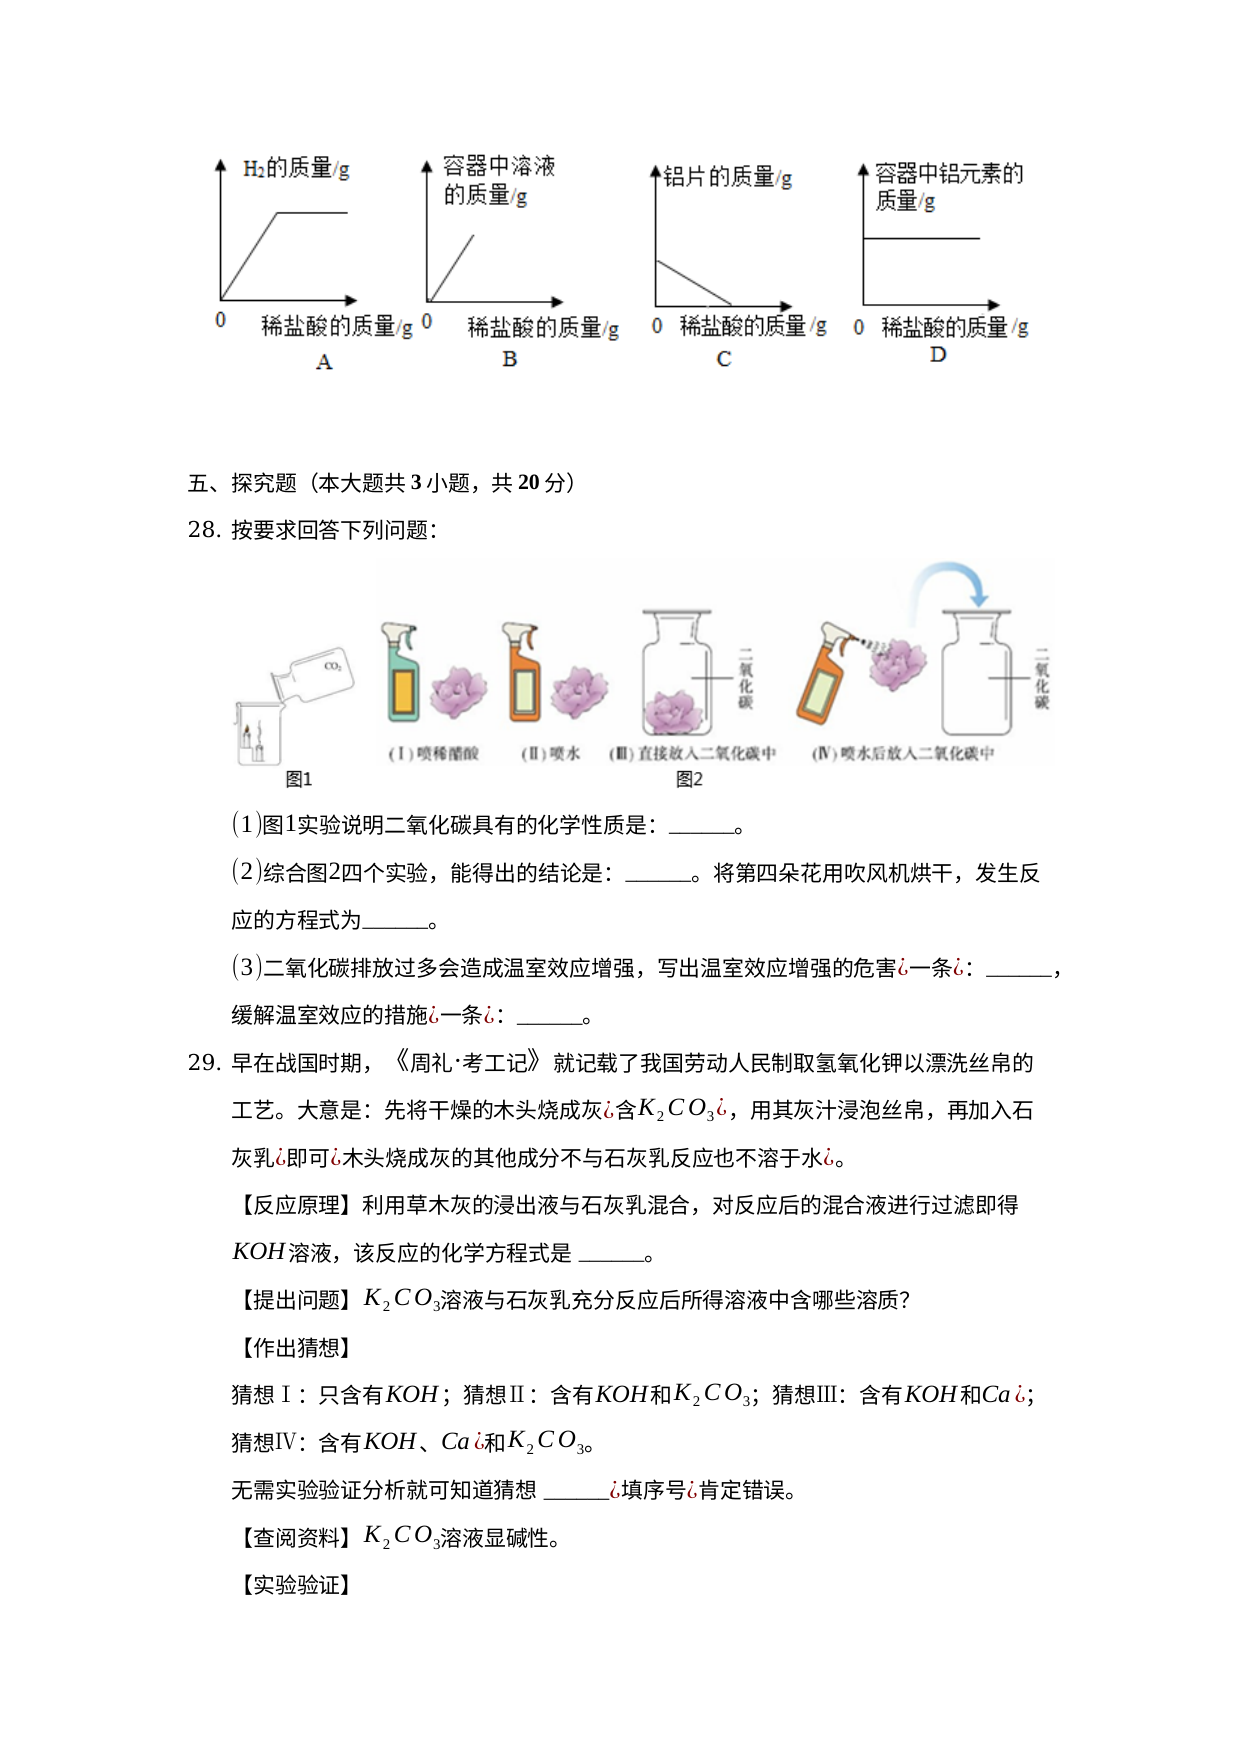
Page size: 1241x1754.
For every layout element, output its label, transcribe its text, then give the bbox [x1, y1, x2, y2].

picture [208, 149, 1033, 374]
picture [231, 558, 1055, 792]
list 早在战国时期，周礼考工记就记载了我国劳动人民制取氢氧化钾以漂洗丝帛的工艺。大意是：先将干燥的木头烧成灰含，用其灰汁浸泡丝帛，再加入石灰乳即可木头烧成灰的其他成分不与石灰乳反应也不溶于水。 【反应原理】利用草木灰的浸出液与石灰乳混合，对反应后的混合液进行过滤即得溶液，该反应的化学方程式是 ______。 【提出问题】溶液与石灰乳充分反应后所得溶液中含哪些溶质？ 【作出猜想】 猜想Ⅰ：只含有；猜想Ⅱ：含有和；猜想Ⅲ：含有和；猜想Ⅳ：含有、和。 无需实验验证分析就可知道猜想 ______填序号肯定错误。 【查阅资料】溶液显碱性。 【实验验证】 [187, 1046, 1053, 1600]
text 五、探究题（本大题共3小题，共20分） [187, 466, 1053, 498]
